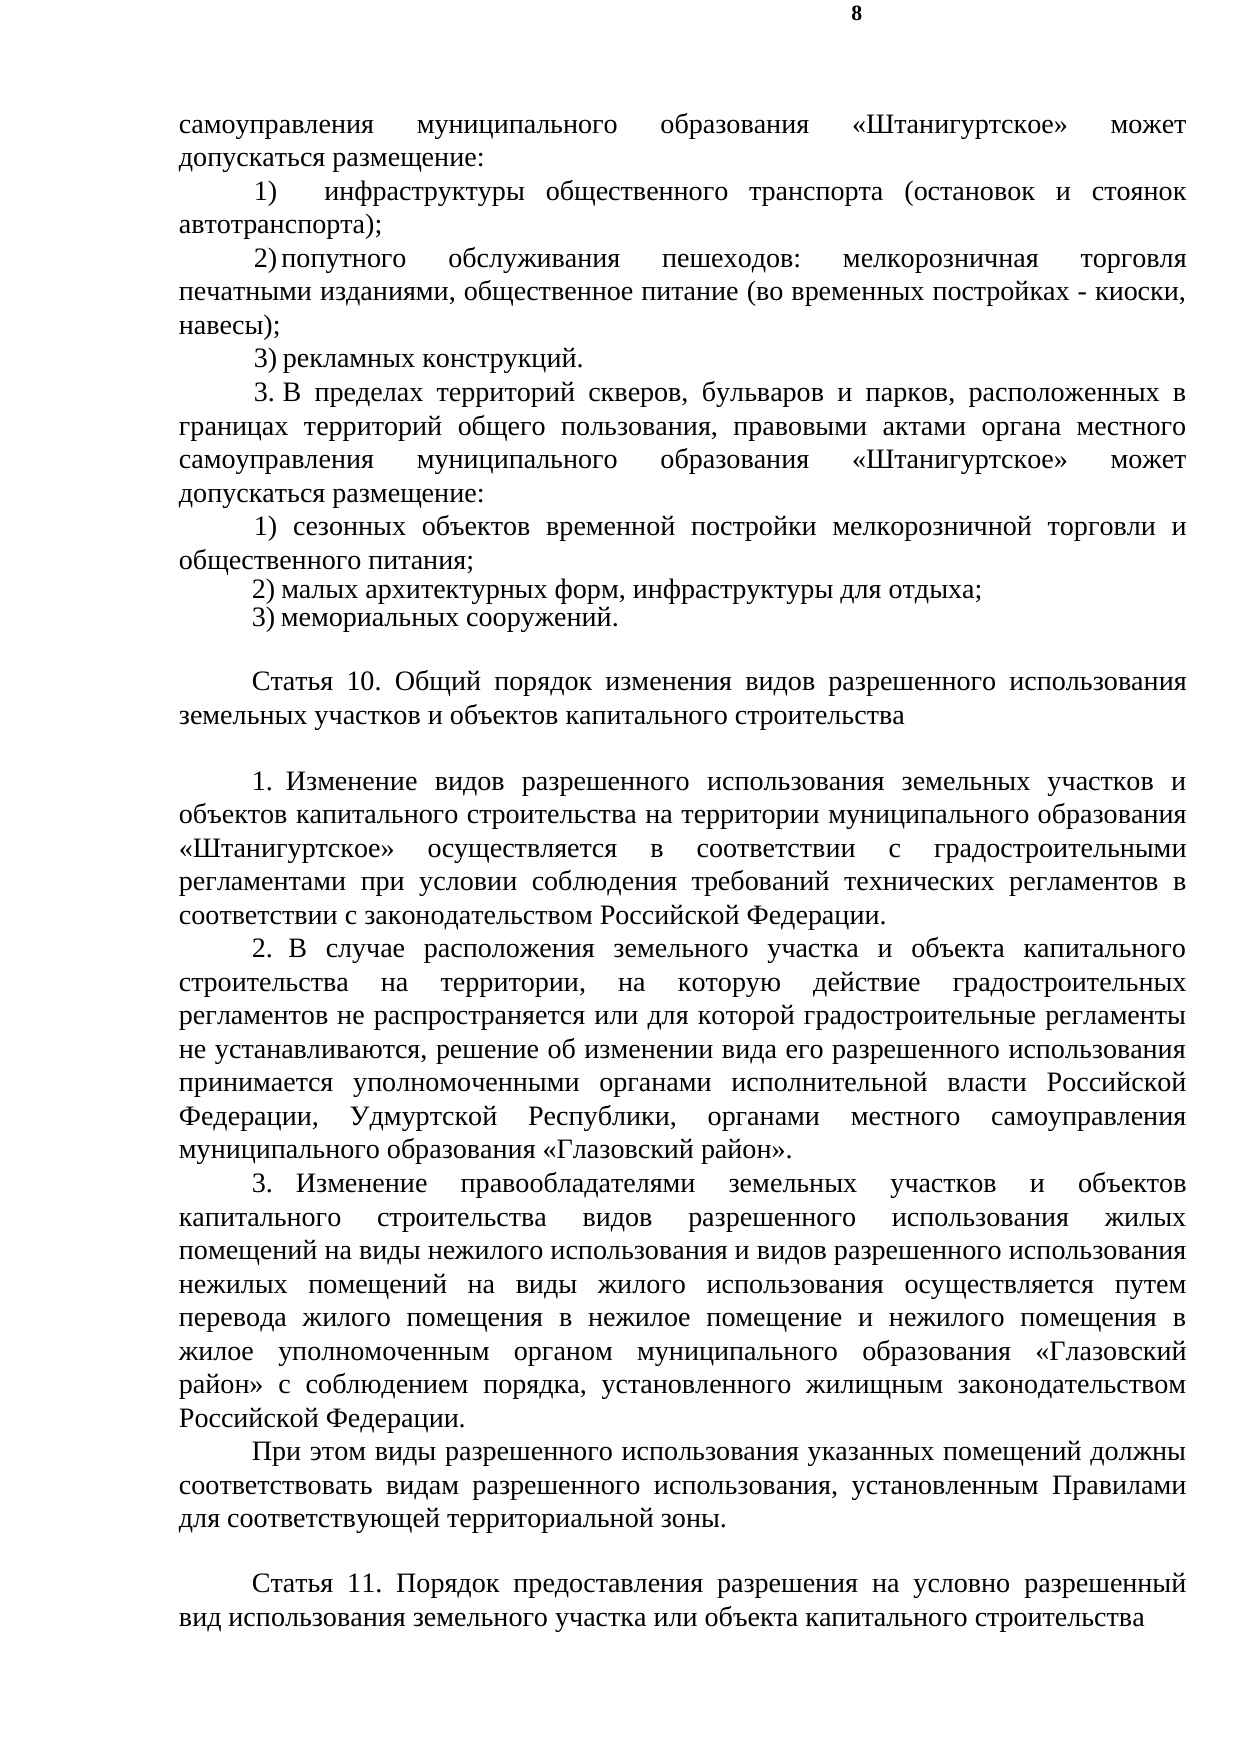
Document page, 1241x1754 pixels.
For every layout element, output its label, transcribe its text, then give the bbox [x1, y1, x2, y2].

text 1) сезонных объектов временной постройки мелкорозничной торговли и общественного питания; [179, 509, 1188, 576]
list попутного обслуживания пешеходов: мелкорозничная торговля печатными изданиями, общественное питание (во временных постройках - киоски, навесы); [179, 241, 1188, 341]
list мемориальных сооружений. [179, 604, 1190, 632]
list В случае расположения земельного участка и объекта капитального строительства на территории, на которую действие градостроительных регламентов не распространяется или для которой градостроительные регламенты не устанавливаются, решение об изменении вида его разрешенного использования принимается уполномоченными органами исполнительной власти Российской Федерации, Удмуртской Республики, органами местного самоуправления муниципального образования «Глазовский район». [179, 931, 1188, 1166]
list Изменение видов разрешенного использования земельных участков и объектов капитального строительства на территории муниципального образования «Штанигуртское» осуществляется в соответствии с градостроительными регламентами при условии соблюдения требований технических регламентов в соответствии с законодательством Российской Федерации. [179, 763, 1188, 931]
list Изменение правообладателями земельных участков и объектов капитального строительства видов разрешенного использования жилых помещений на виды нежилого использования и видов разрешенного использования нежилых помещений на виды жилого использования осуществляется путем перевода жилого помещения в нежилое помещение и нежилого помещения в жилое уполномоченным органом муниципального образования «Глазовский район» с соблюдением порядка, установленного жилищным законодательством Российской Федерации. [179, 1166, 1188, 1434]
list инфраструктуры общественного транспорта (остановок и стоянок автотранспорта); [179, 173, 1188, 241]
list В пределах территорий скверов, бульваров и парков, расположенных в границах территорий общего пользования, правовыми актами органа местного самоуправления муниципального образования «Штанигуртское» может допускаться размещение: [179, 375, 1188, 509]
text Статья 11. Порядок предоставления разрешения на условно разрешенный вид использования земельного участка или объекта капитального строительства [179, 1566, 1188, 1633]
text Статья 10. Общий порядок изменения видов разрешенного использования земельных участков и объектов капитального строительства [179, 664, 1188, 732]
text При этом виды разрешенного использования указанных помещений должны соответствовать видам разрешенного использования, установленным Правилами для соответствующей территориальной зоны. [179, 1434, 1188, 1535]
list малых архитектурных форм, инфраструктуры для отдыха; [179, 576, 1190, 604]
list рекламных конструкций. [179, 341, 1190, 375]
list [179, 106, 1188, 173]
